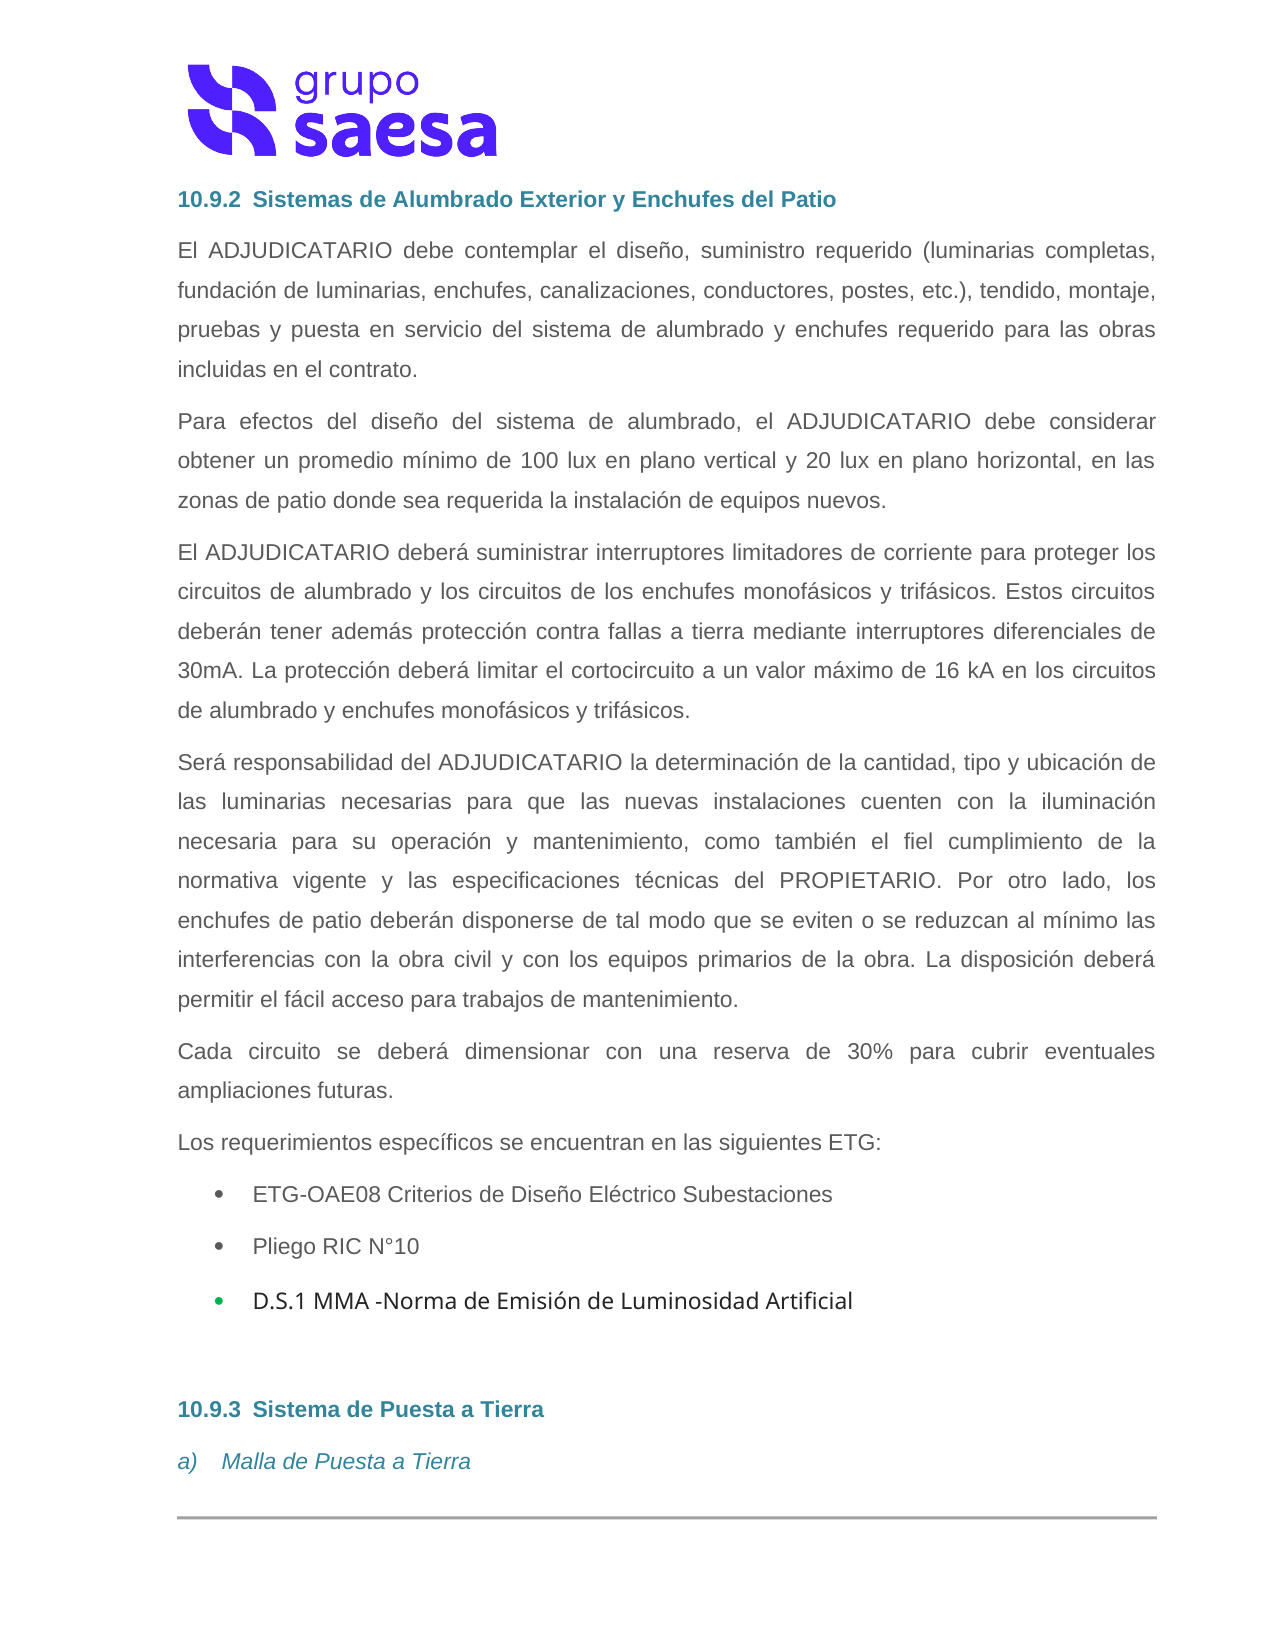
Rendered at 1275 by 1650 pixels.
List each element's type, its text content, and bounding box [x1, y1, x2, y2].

list Pliego RIC N°10 [215, 1233, 1157, 1259]
picture [177, 56, 506, 160]
subtitle Sistema de Puesta a Tierra [177, 1396, 1157, 1423]
text Cada circuito se deberá dimensionar con una reserva de 30% para cubrir eventuales ampliaciones futuras. [177, 1038, 1157, 1103]
text Los requerimientos específicos se encuentran en las siguientes ETG: [177, 1129, 1157, 1155]
text Será responsabilidad del ADJUDICATARIO la determinación de la cantidad, tipo y ubicación de las luminarias necesarias para que las nuevas instalaciones cuenten con la iluminación necesaria para su operación y mantenimiento, como también el fiel cumplimiento de la normativa vigente y las especificaciones técnicas del PROPIETARIO. Por otro lado, los enchufes de patio deberán disponerse de tal modo que se eviten o se reduzcan al mínimo las interferencias con la obra civil y con los equipos primarios de la obra. La disposición deberá permitir el fácil acceso para trabajos de mantenimiento. [177, 749, 1157, 1012]
subtitle Sistemas de Alumbrado Exterior y Enchufes del Patio [177, 186, 1157, 212]
list ETG-OAE08 Criterios de Diseño Eléctrico Subestaciones [215, 1181, 1157, 1207]
text El ADJUDICATARIO debe contemplar el diseño, suministro requerido (luminarias completas, fundación de luminarias, enchufes, canalizaciones, conductores, postes, etc.), tendido, montaje, pruebas y puesta en servicio del sistema de alumbrado y enchufes requerido para las obras incluidas en el contrato. [177, 237, 1157, 382]
subtitle Malla de Puesta a Tierra [177, 1448, 1157, 1475]
text Para efectos del diseño del sistema de alumbrado, el ADJUDICATARIO debe considerar obtener un promedio mínimo de 100 lux en plano vertical y 20 lux en plano horizontal, en las zonas de patio donde sea requerida la instalación de equipos nuevos. [177, 408, 1157, 513]
text El ADJUDICATARIO deberá suministrar interruptores limitadores de corriente para proteger los circuitos de alumbrado y los circuitos de los enchufes monofásicos y trifásicos. Estos circuitos deberán tener además protección contra fallas a tierra mediante interruptores diferenciales de 30mA. La protección deberá limitar el cortocircuito a un valor máximo de 16 kA en los circuitos de alumbrado y enchufes monofásicos y trifásicos. [177, 539, 1157, 723]
list D.S.1 MMA -Norma de Emisión de Luminosidad Artificial [215, 1285, 1157, 1316]
